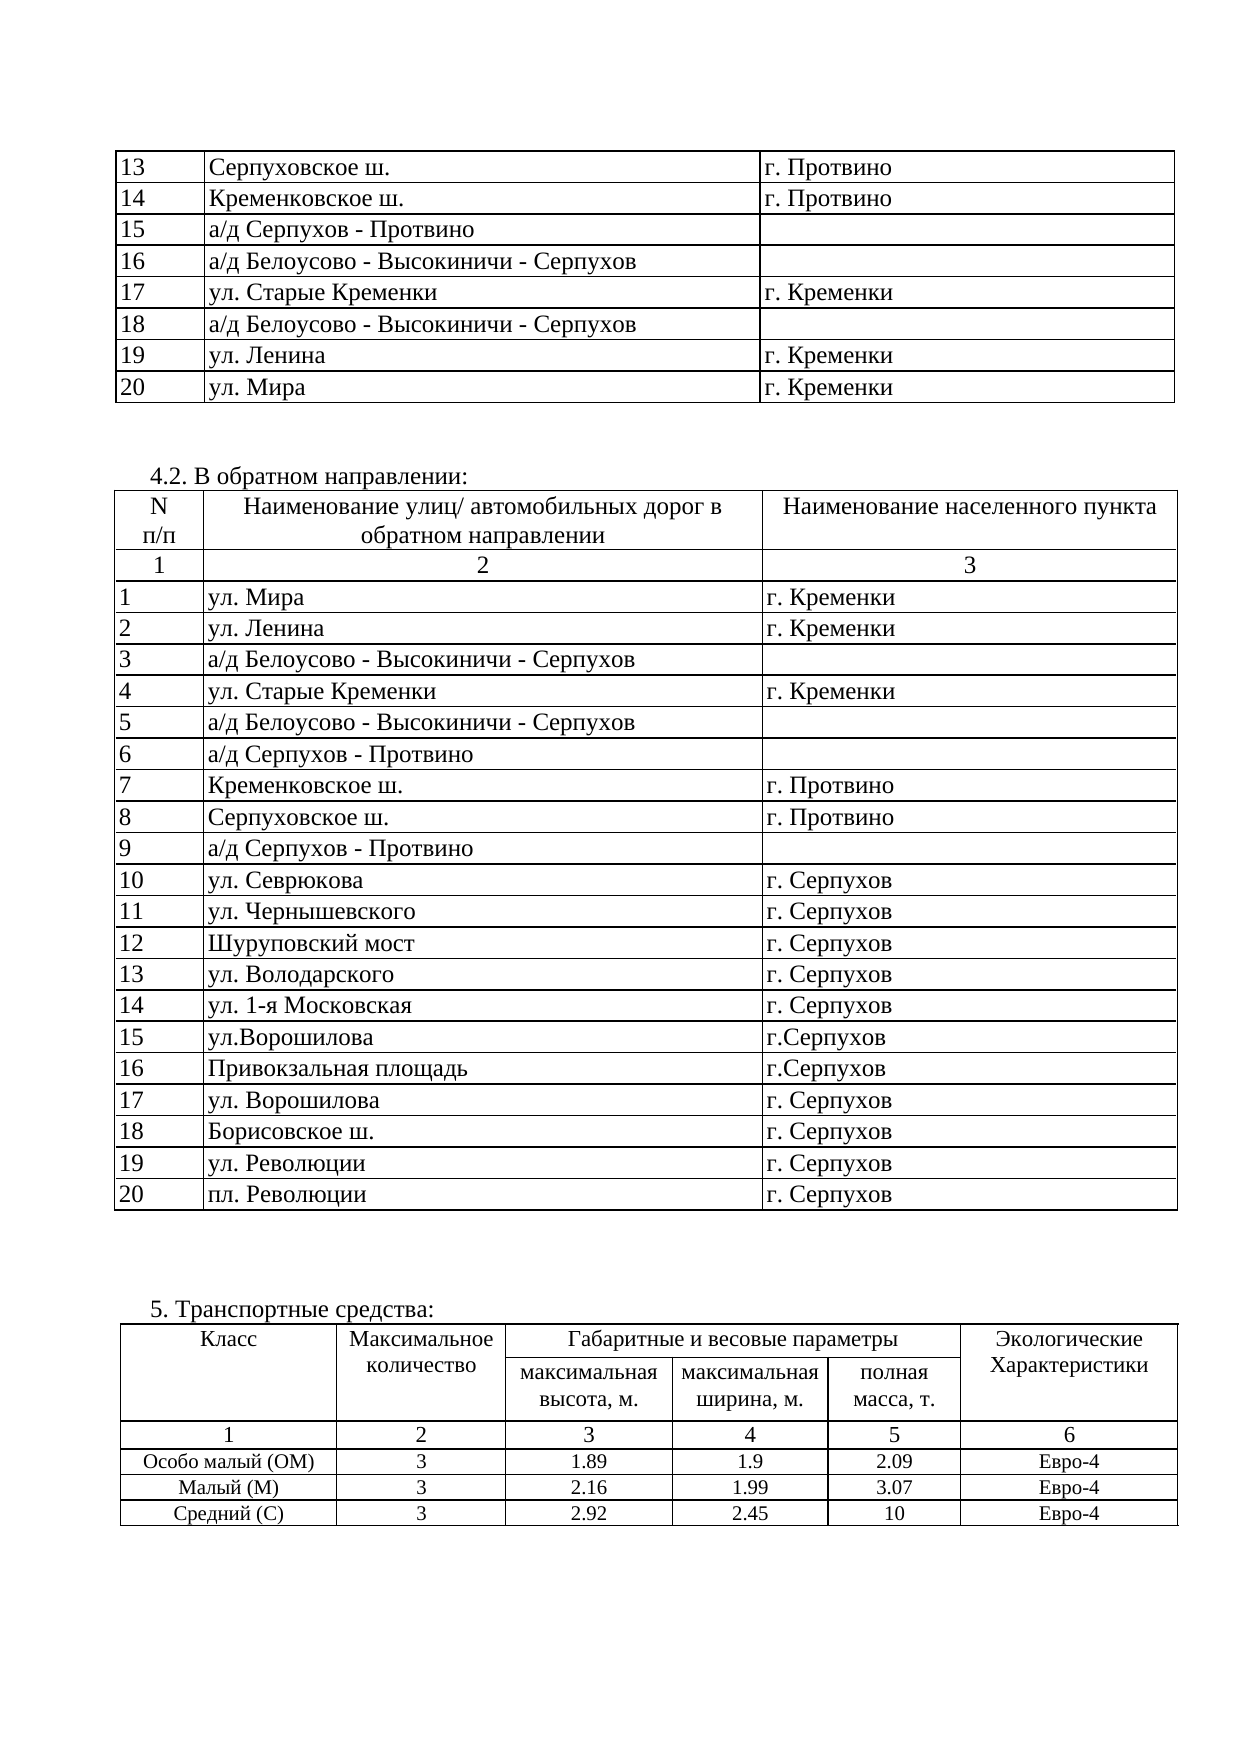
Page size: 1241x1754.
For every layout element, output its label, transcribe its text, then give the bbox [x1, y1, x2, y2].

table_cell максимальная высота, м. [506, 1358, 672, 1420]
table_cell 5 [829, 1422, 960, 1448]
table_cell 1.89 [506, 1450, 672, 1473]
table_cell Шуруповский мост [204, 928, 762, 957]
table_cell Привокзальная площадь [204, 1053, 762, 1083]
table_header Габаритные и весовые параметры [506, 1325, 960, 1357]
table_cell 16 [115, 1053, 203, 1083]
table_cell 3 [337, 1475, 505, 1499]
table_cell 6 [961, 1422, 1177, 1448]
table_cell 3 [763, 549, 1177, 580]
table_cell г.Серпухов [763, 1052, 1177, 1083]
table_cell 10 [829, 1501, 960, 1525]
table_cell г. Кременки [763, 611, 1177, 643]
table_cell Серпуховское ш. [204, 802, 762, 832]
table_cell 5 [115, 707, 203, 737]
table_cell Малый (М) [121, 1475, 336, 1499]
table_cell 1 [115, 581, 203, 611]
table_cell 3 [337, 1501, 505, 1525]
table_header N п/п [115, 491, 203, 548]
table_cell ул. Севрюкова [204, 865, 762, 894]
table_cell Борисовское ш. [204, 1116, 762, 1146]
table_cell 18 [117, 309, 204, 339]
table_cell г. Кременки [763, 674, 1177, 706]
table_cell а/д Серпухов - Протвино [205, 215, 759, 244]
table_cell [761, 246, 1174, 276]
table_cell а/д Белоусово - Высокиничи - Серпухов [204, 707, 762, 737]
table_cell ул. Старые Кременки [205, 277, 759, 307]
table_cell ул. Старые Кременки [204, 676, 762, 706]
table_cell 1.99 [673, 1475, 827, 1499]
table_cell ул. Мира [205, 372, 759, 402]
table_cell 13 [117, 152, 204, 181]
table_cell 16 [117, 246, 204, 276]
table_cell 3 [506, 1422, 672, 1448]
table_cell 12 [115, 927, 203, 957]
table_cell а/д Серпухов - Протвино [204, 739, 762, 769]
table_cell 2.92 [506, 1501, 672, 1525]
table_cell [761, 215, 1174, 244]
table_cell Евро-4 [961, 1475, 1177, 1499]
table_cell 14 [117, 183, 204, 213]
table_cell г. Кременки [761, 372, 1174, 402]
table_cell максимальная ширина, м. [673, 1358, 827, 1420]
table_cell 4 [115, 675, 203, 706]
table_cell г. Серпухов [763, 1115, 1177, 1146]
table_cell ул. Мира [204, 582, 762, 611]
table_cell г. Кременки [761, 277, 1174, 307]
table_cell г. Серпухов [763, 863, 1177, 894]
table_cell 4 [673, 1422, 827, 1448]
table_cell 2 [337, 1422, 505, 1448]
table_cell 15 [117, 215, 204, 244]
table_cell а/д Серпухов - Протвино [204, 833, 762, 863]
table_header Наименование улиц/ автомобильных дорог в обратном направлении [204, 491, 762, 548]
table_cell 2.45 [673, 1501, 827, 1525]
table_cell г. Серпухов [763, 926, 1177, 957]
table_cell г.Серпухов [763, 1020, 1177, 1052]
table_cell г. Серпухов [763, 1146, 1177, 1178]
table_cell Евро-4 [961, 1501, 1177, 1525]
table_cell г. Протвино [761, 183, 1174, 213]
table_cell ул. Ленина [205, 340, 759, 370]
table_cell г. Кременки [761, 340, 1174, 370]
table_cell 2.09 [829, 1450, 960, 1473]
table_cell пл. Революции [204, 1179, 762, 1209]
table_cell ул.Ворошилова [204, 1022, 762, 1052]
table_cell г. Протвино [761, 152, 1174, 181]
table_cell 3 [337, 1450, 505, 1473]
table_cell 8 [115, 801, 203, 832]
table_cell а/д Белоусово - Высокиничи - Серпухов [205, 309, 759, 339]
table_cell 1.9 [673, 1450, 827, 1473]
text 5. Транспортные средства: [150, 1294, 1090, 1323]
table_cell 2.16 [506, 1475, 672, 1499]
table_cell 13 [115, 959, 203, 989]
table_cell [763, 706, 1177, 737]
table_cell [763, 832, 1177, 863]
table_cell г. Серпухов [763, 1178, 1177, 1209]
table_cell ул. 1-я Московская [204, 991, 762, 1020]
table_cell 6 [115, 738, 203, 769]
table_cell полная масса, т. [829, 1358, 960, 1420]
table_cell [761, 309, 1174, 339]
table_cell 3.07 [829, 1475, 960, 1499]
table_cell г. Протвино [763, 769, 1177, 800]
table_cell 17 [117, 277, 204, 307]
table_cell Евро-4 [961, 1450, 1177, 1473]
table_cell г. Серпухов [763, 895, 1177, 926]
table_cell г. Кременки [763, 580, 1177, 611]
table_header Наименование населенного пункта [763, 491, 1177, 548]
table_cell 17 [115, 1084, 203, 1115]
table_cell [763, 643, 1177, 674]
table_cell 20 [117, 372, 204, 402]
table_cell [763, 737, 1177, 769]
table_cell 2 [204, 550, 762, 580]
table_cell г. Серпухов [763, 1083, 1177, 1115]
table_cell Средний (С) [121, 1501, 336, 1525]
table_cell Особо малый (ОМ) [121, 1450, 336, 1473]
table_cell г. Протвино [763, 800, 1177, 832]
table_cell 19 [117, 340, 204, 370]
table_header Максимальное количество [337, 1325, 505, 1420]
table_cell Кременковское ш. [204, 770, 762, 800]
table_cell 1 [115, 550, 203, 580]
table_cell ул. Чернышевского [204, 896, 762, 926]
table_cell 14 [115, 990, 203, 1020]
table_cell ул. Володарского [204, 959, 762, 989]
table_cell 1 [121, 1422, 336, 1448]
table_cell г. Серпухов [763, 989, 1177, 1020]
table_cell 9 [115, 833, 203, 863]
table_cell Серпуховское ш. [205, 152, 759, 181]
table_header Класс [121, 1325, 336, 1420]
table_cell а/д Белоусово - Высокиничи - Серпухов [204, 645, 762, 674]
table_cell 3 [115, 644, 203, 674]
table_cell ул. Революции [204, 1148, 762, 1178]
table_cell 15 [115, 1021, 203, 1052]
table_cell ул. Ленина [204, 613, 762, 643]
table_cell 18 [115, 1116, 203, 1146]
table_cell 10 [115, 864, 203, 894]
table_cell г. Серпухов [763, 958, 1177, 989]
table_cell 19 [115, 1147, 203, 1178]
table_cell 7 [115, 770, 203, 800]
table_cell 20 [115, 1179, 203, 1209]
table_cell а/д Белоусово - Высокиничи - Серпухов [205, 246, 759, 276]
table_cell 2 [115, 613, 203, 643]
table_header Экологические Характеристики [961, 1325, 1177, 1420]
text 4.2. В обратном направлении: [150, 461, 1090, 489]
table_cell ул. Ворошилова [204, 1085, 762, 1115]
table_cell Кременковское ш. [205, 183, 759, 213]
table_cell 11 [115, 896, 203, 926]
